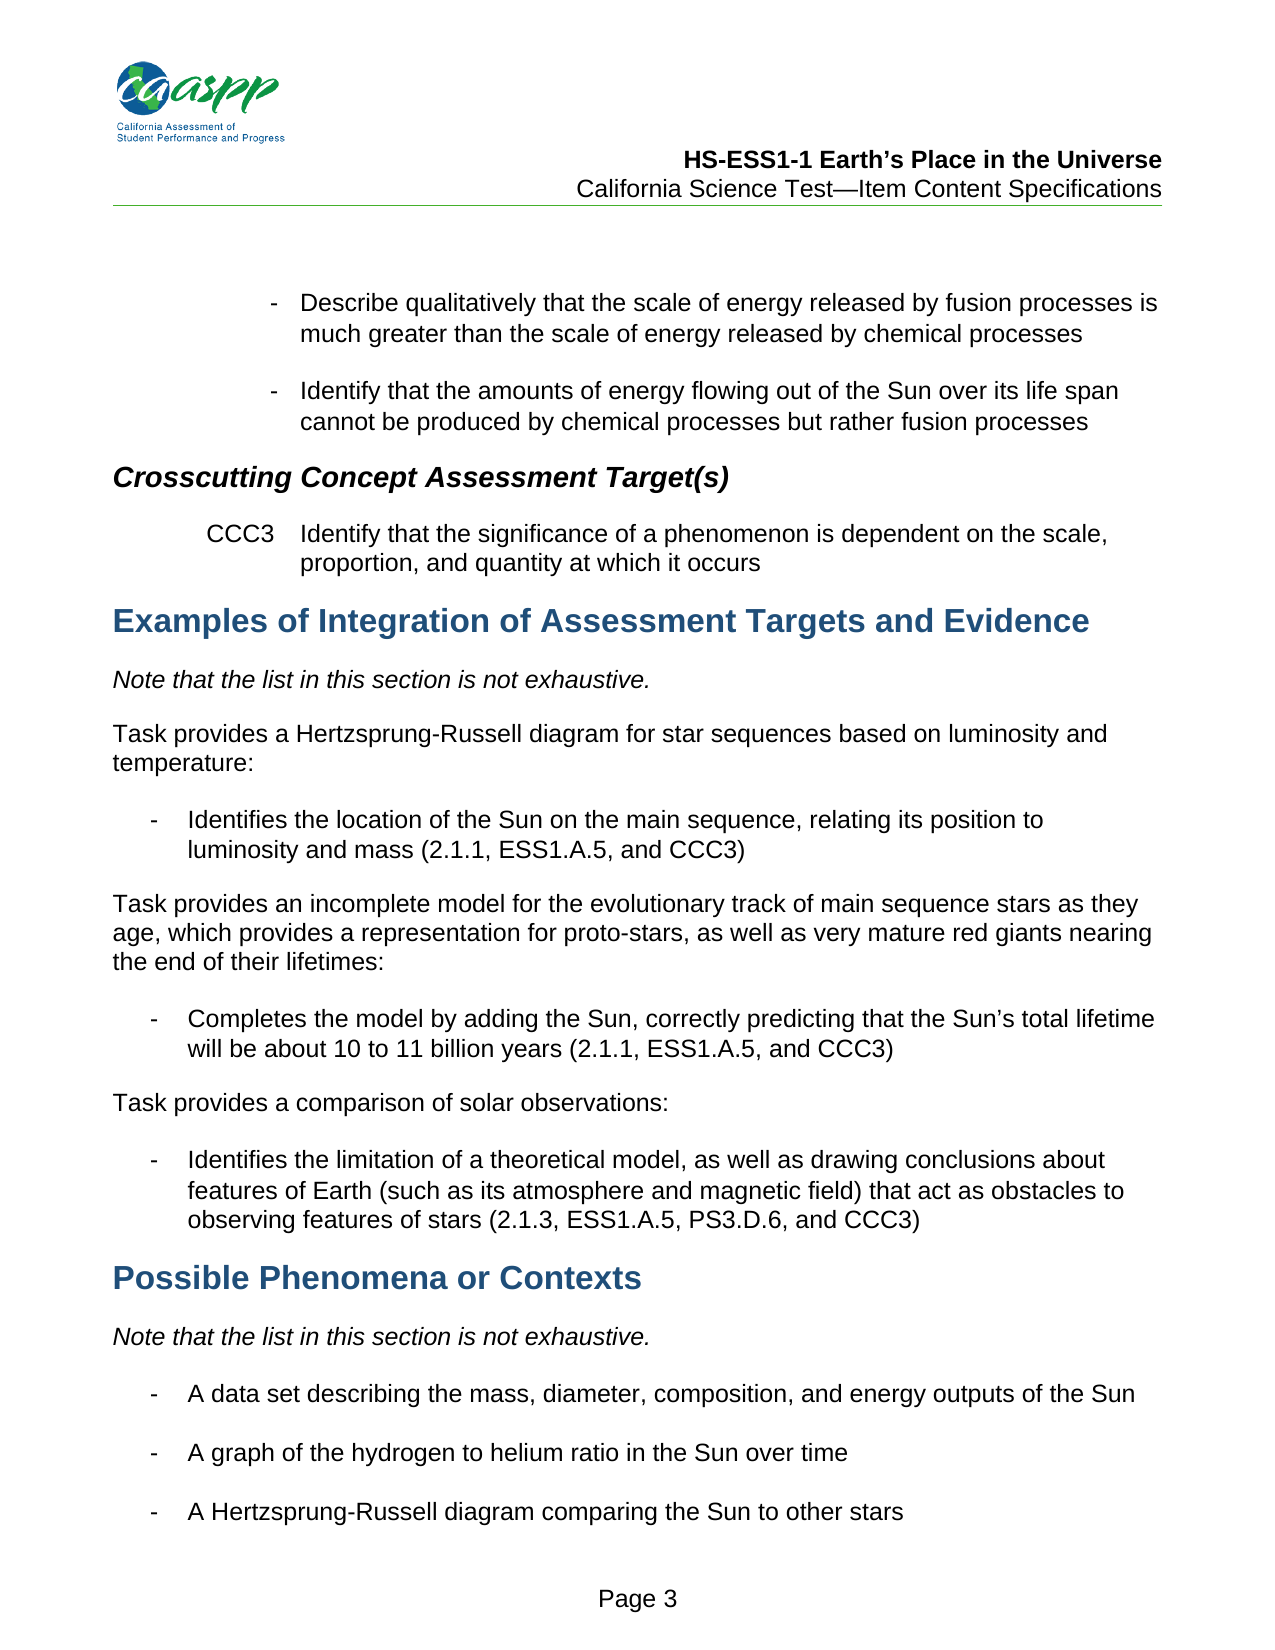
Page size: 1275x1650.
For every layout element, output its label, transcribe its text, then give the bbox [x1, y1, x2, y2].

text A graph of the hydrogen to helium ratio in the Sun over time [150, 1435, 1162, 1469]
picture [112, 60, 287, 146]
text Describe qualitatively that the scale of energy released by fusion processes is much greater than the scale of energy released by chemical processes [270, 285, 1162, 348]
text Task provides an incomplete model for the evolutionary track of main sequence stars as they age, which provides a representation for proto-stars, as well as very mature red giants nearing the end of their lifetimes: [112, 889, 1162, 975]
text Completes the model by adding the Sun, correctly predicting that the Sun’s total lifetime will be about 10 to 11 billion years (2.1.1, ESS1.A.5, and CCC3) [150, 1000, 1162, 1063]
subtitle Possible Phenomena or Contexts [112, 1258, 1162, 1297]
subtitle Crosscutting Concept Assessment Target(s) [112, 461, 1162, 494]
text Task provides a Hertzsprung-Russell diagram for star sequences based on luminosity and temperature: [112, 719, 1162, 776]
text Note that the list in this section is not exhaustive. [112, 665, 1162, 694]
text Note that the list in this section is not exhaustive. [112, 1322, 1162, 1351]
text Identifies the limitation of a theoretical model, as well as drawing conclusions about features of Earth (such as its atmosphere and magnetic field) that act as obstacles to observing features of stars (2.1.3, ESS1.A.5, PS3.D.6, and CCC3) [150, 1142, 1162, 1233]
text Identifies the location of the Sun on the main sequence, relating its position to luminosity and mass (2.1.1, ESS1.A.5, and CCC3) [150, 801, 1162, 864]
text A data set describing the mass, diameter, composition, and energy outputs of the Sun [150, 1376, 1162, 1410]
text A Hertzsprung-Russell diagram comparing the Sun to other stars [150, 1494, 1162, 1528]
text CCC3 Identify that the significance of a phenomenon is dependent on the scale, proportion, and quantity at which it occurs [206, 519, 1162, 577]
text Identify that the amounts of energy flowing out of the Sun over its life span cannot be produced by chemical processes but rather fusion processes [270, 373, 1162, 436]
subtitle Examples of Integration of Assessment Targets and Evidence [112, 602, 1162, 640]
text Task provides a comparison of solar observations: [112, 1088, 1162, 1117]
